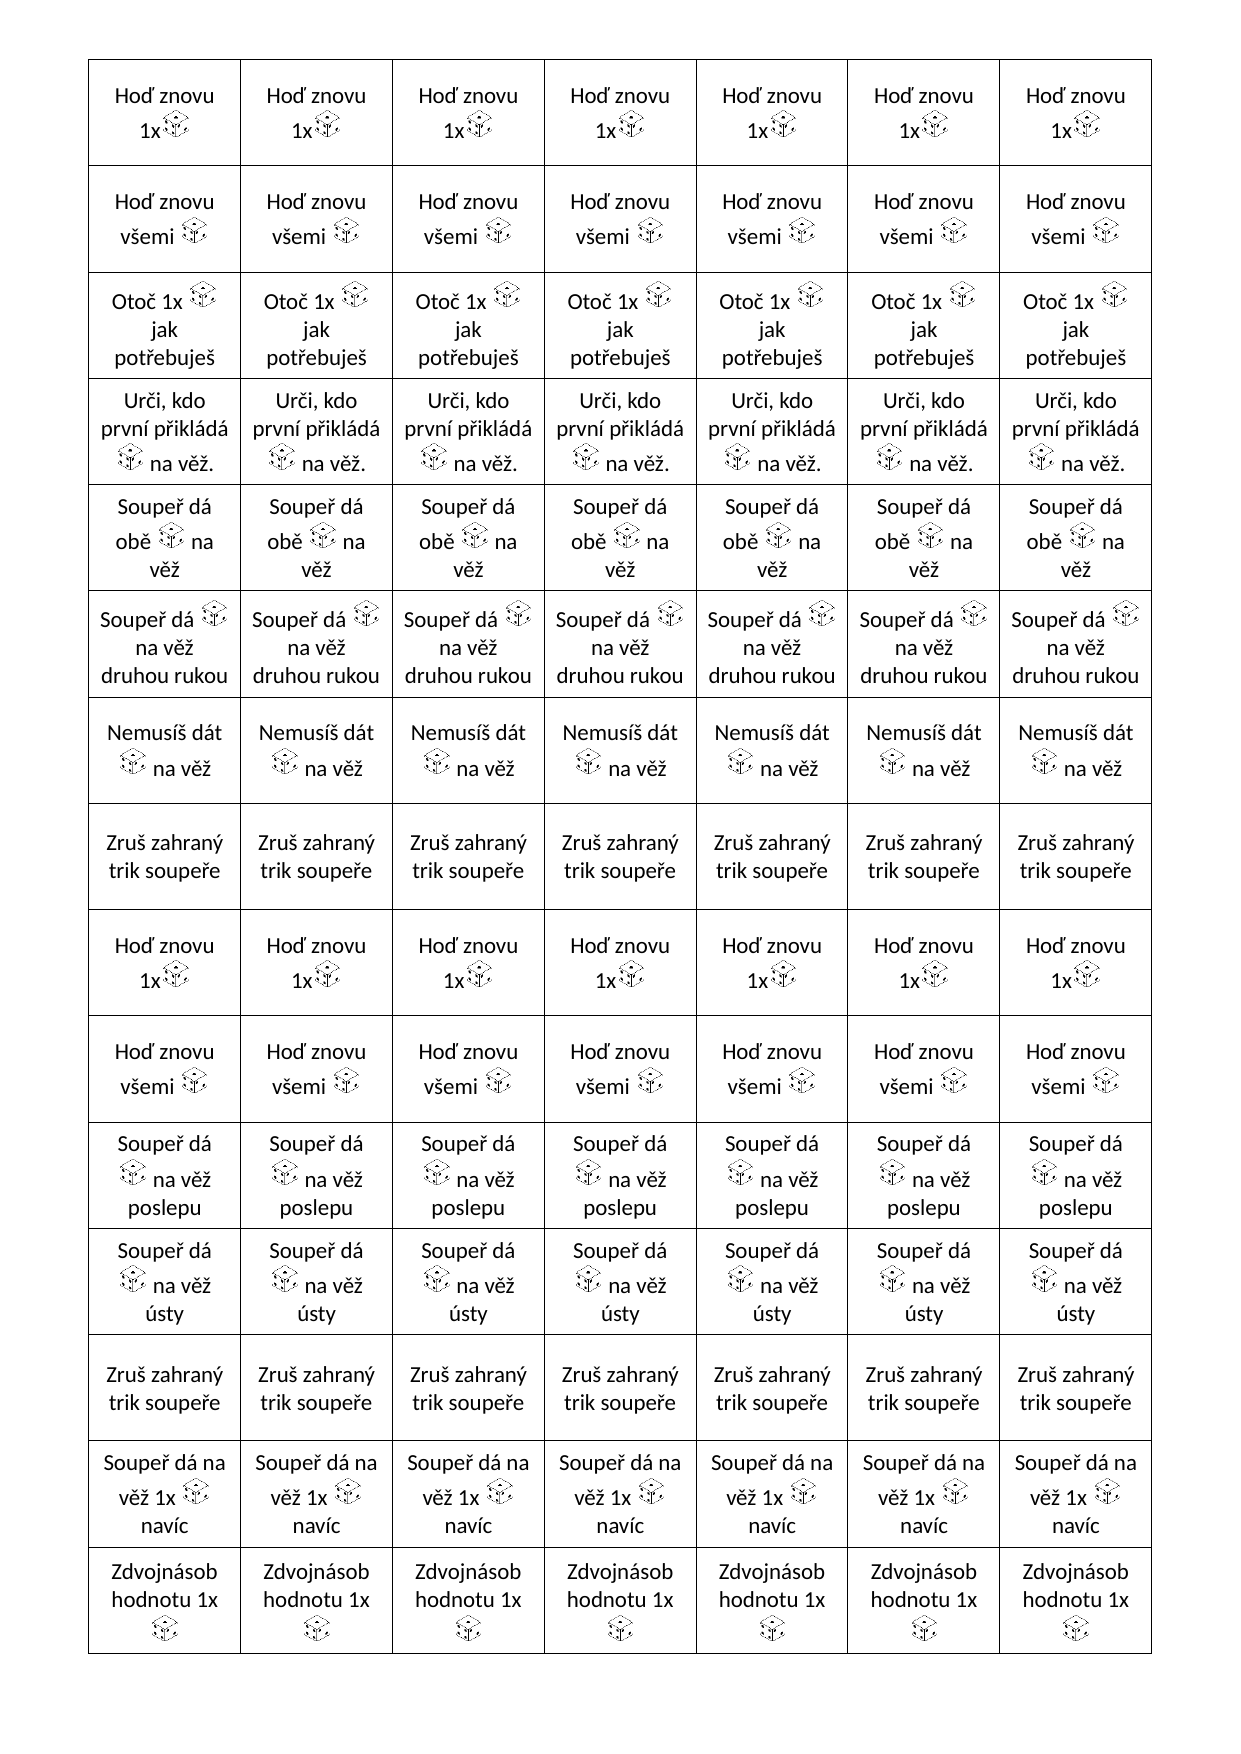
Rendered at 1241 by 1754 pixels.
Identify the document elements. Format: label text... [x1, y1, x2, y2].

table_cell Urči, kdo první přikládá na věž. [393, 379, 544, 484]
table_cell Soupeř dá na věž druhou rukou [241, 591, 392, 697]
table_cell Otoč 1x jak potřebuješ [89, 273, 240, 378]
picture [788, 1476, 818, 1506]
picture [947, 279, 977, 309]
picture [312, 959, 342, 989]
picture [269, 1157, 300, 1187]
picture [725, 1157, 755, 1187]
table_cell Soupeř dá na věž poslepu [89, 1123, 240, 1228]
table_cell Zruš zahraný trik soupeře [697, 804, 847, 909]
table_header Hoď znovu 1x [545, 60, 696, 165]
table_cell Zdvojnásob hodnotu 1x [848, 1548, 999, 1653]
table_cell Soupeř dá na věž ústy [241, 1229, 392, 1334]
picture [877, 1157, 907, 1187]
table_cell Hoď znovu 1x [89, 910, 240, 1015]
picture [187, 279, 218, 309]
picture [1110, 598, 1141, 628]
table_cell Hoď znovu všemi [241, 166, 392, 272]
picture [269, 746, 300, 776]
picture [266, 441, 297, 472]
table_cell Hoď znovu všemi [697, 166, 847, 272]
table_cell Soupeř dá obě na věž [697, 485, 847, 590]
table_cell Soupeř dá na věž druhou rukou [393, 591, 544, 697]
table_cell Zdvojnásob hodnotu 1x [241, 1548, 392, 1653]
table_cell Nemusíš dát na věž [545, 698, 696, 803]
table_cell Otoč 1x jak potřebuješ [848, 273, 999, 378]
picture [605, 1613, 635, 1643]
picture [635, 215, 665, 245]
picture [877, 1263, 907, 1294]
picture [1090, 1065, 1120, 1095]
table_cell Zruš zahraný trik soupeře [89, 804, 240, 909]
picture [1029, 1263, 1059, 1294]
table_header Hoď znovu 1x [848, 60, 999, 165]
picture [464, 109, 494, 139]
picture [616, 109, 646, 139]
picture [636, 1476, 666, 1506]
table_cell Soupeř dá na věž druhou rukou [848, 591, 999, 697]
picture [938, 215, 969, 245]
table_cell Soupeř dá na věž poslepu [393, 1123, 544, 1228]
picture [160, 959, 190, 989]
table_cell Hoď znovu všemi [848, 166, 999, 272]
picture [301, 1613, 332, 1643]
table_cell Soupeř dá na věž 1x navíc [393, 1441, 544, 1547]
picture [1071, 959, 1102, 989]
table_cell Soupeř dá na věž 1x navíc [241, 1441, 392, 1547]
picture [312, 109, 342, 139]
picture [643, 279, 673, 309]
table_cell Soupeř dá na věž druhou rukou [545, 591, 696, 697]
picture [117, 1157, 148, 1187]
picture [763, 520, 793, 550]
picture [757, 1613, 787, 1643]
picture [786, 1065, 817, 1095]
picture [768, 959, 798, 989]
table_cell Hoď znovu 1x [848, 910, 999, 1015]
picture [570, 441, 600, 472]
table_cell Soupeř dá na věž ústy [1000, 1229, 1151, 1334]
table_cell Soupeř dá na věž 1x navíc [697, 1441, 847, 1547]
picture [351, 598, 381, 628]
table_cell Soupeř dá na věž poslepu [545, 1123, 696, 1228]
picture [459, 520, 490, 550]
table_cell Zruš zahraný trik soupeře [89, 1335, 240, 1440]
picture [117, 746, 148, 776]
table_cell Soupeř dá na věž ústy [848, 1229, 999, 1334]
picture [722, 441, 752, 472]
table_header Hoď znovu 1x [393, 60, 544, 165]
picture [958, 598, 989, 628]
table_cell Soupeř dá na věž druhou rukou [1000, 591, 1151, 697]
picture [179, 1065, 209, 1095]
table_cell Nemusíš dát na věž [241, 698, 392, 803]
table_cell Urči, kdo první přikládá na věž. [89, 379, 240, 484]
picture [269, 1263, 300, 1294]
picture [573, 1157, 603, 1187]
picture [307, 520, 338, 550]
picture [938, 1065, 969, 1095]
table_cell Hoď znovu všemi [697, 1016, 847, 1122]
table_cell Otoč 1x jak potřebuješ [697, 273, 847, 378]
table_header Hoď znovu 1x [1000, 60, 1151, 165]
table_cell Hoď znovu všemi [393, 166, 544, 272]
picture [115, 441, 145, 472]
table_cell Soupeř dá na věž 1x navíc [545, 1441, 696, 1547]
table_cell Soupeř dá na věž ústy [545, 1229, 696, 1334]
table_cell Soupeř dá na věž ústy [697, 1229, 847, 1334]
table_cell Soupeř dá na věž poslepu [1000, 1123, 1151, 1228]
table_cell Hoď znovu všemi [545, 166, 696, 272]
table_cell Soupeř dá obě na věž [393, 485, 544, 590]
table_cell Nemusíš dát na věž [89, 698, 240, 803]
picture [786, 215, 817, 245]
picture [332, 1476, 363, 1506]
picture [1071, 109, 1102, 139]
table_header Hoď znovu 1x [89, 60, 240, 165]
picture [1029, 1157, 1059, 1187]
table_cell Soupeř dá obě na věž [89, 485, 240, 590]
table_cell Urči, kdo první přikládá na věž. [1000, 379, 1151, 484]
picture [635, 1065, 665, 1095]
table_cell Hoď znovu všemi [545, 1016, 696, 1122]
table_cell Zruš zahraný trik soupeře [697, 1335, 847, 1440]
table_cell Otoč 1x jak potřebuješ [393, 273, 544, 378]
picture [1029, 746, 1059, 776]
table_cell Soupeř dá obě na věž [545, 485, 696, 590]
table_cell Soupeř dá na věž ústy [89, 1229, 240, 1334]
picture [1090, 215, 1120, 245]
table_cell Soupeř dá na věž poslepu [241, 1123, 392, 1228]
picture [484, 1476, 514, 1506]
table_cell Urči, kdo první přikládá na věž. [848, 379, 999, 484]
table_header Hoď znovu 1x [241, 60, 392, 165]
table_cell Soupeř dá na věž ústy [393, 1229, 544, 1334]
picture [874, 441, 904, 472]
picture [573, 746, 603, 776]
picture [616, 959, 646, 989]
table_cell Hoď znovu 1x [545, 910, 696, 1015]
table_cell Zdvojnásob hodnotu 1x [393, 1548, 544, 1653]
table_cell Nemusíš dát na věž [1000, 698, 1151, 803]
table_cell Zruš zahraný trik soupeře [848, 1335, 999, 1440]
table_cell Hoď znovu 1x [393, 910, 544, 1015]
table_cell Hoď znovu 1x [1000, 910, 1151, 1015]
table_cell Urči, kdo první přikládá na věž. [241, 379, 392, 484]
picture [915, 520, 945, 550]
picture [331, 1065, 361, 1095]
table_cell Hoď znovu 1x [697, 910, 847, 1015]
picture [1026, 441, 1056, 472]
table_cell Nemusíš dát na věž [697, 698, 847, 803]
picture [483, 215, 513, 245]
table_header Hoď znovu 1x [697, 60, 847, 165]
picture [1061, 1613, 1091, 1643]
picture [503, 598, 533, 628]
picture [768, 109, 798, 139]
table_cell Soupeř dá na věž 1x navíc [848, 1441, 999, 1547]
table_cell Zruš zahraný trik soupeře [393, 804, 544, 909]
table_cell Zdvojnásob hodnotu 1x [545, 1548, 696, 1653]
table_cell Urči, kdo první přikládá na věž. [545, 379, 696, 484]
picture [149, 1613, 180, 1643]
picture [1099, 279, 1129, 309]
picture [464, 959, 494, 989]
table_cell Soupeř dá obě na věž [241, 485, 392, 590]
table_cell Hoď znovu všemi [1000, 166, 1151, 272]
table_cell Zruš zahraný trik soupeře [545, 1335, 696, 1440]
picture [453, 1613, 483, 1643]
table_cell Urči, kdo první přikládá na věž. [697, 379, 847, 484]
table_cell Soupeř dá obě na věž [1000, 485, 1151, 590]
picture [339, 279, 370, 309]
picture [940, 1476, 970, 1506]
table_cell Hoď znovu 1x [241, 910, 392, 1015]
picture [117, 1263, 148, 1294]
table_cell Soupeř dá na věž druhou rukou [697, 591, 847, 697]
table_cell Zdvojnásob hodnotu 1x [1000, 1548, 1151, 1653]
table_cell Otoč 1x jak potřebuješ [241, 273, 392, 378]
table_cell Zdvojnásob hodnotu 1x [697, 1548, 847, 1653]
picture [418, 441, 449, 472]
table_cell Otoč 1x jak potřebuješ [545, 273, 696, 378]
table_cell Soupeř dá obě na věž [848, 485, 999, 590]
picture [909, 1613, 939, 1643]
picture [655, 598, 685, 628]
picture [795, 279, 825, 309]
table_cell Otoč 1x jak potřebuješ [1000, 273, 1151, 378]
table_cell Hoď znovu všemi [89, 1016, 240, 1122]
table_cell Soupeř dá na věž 1x navíc [1000, 1441, 1151, 1547]
table_cell Hoď znovu všemi [848, 1016, 999, 1122]
picture [199, 598, 229, 628]
picture [725, 1263, 755, 1294]
picture [160, 109, 190, 139]
table_cell Soupeř dá na věž poslepu [848, 1123, 999, 1228]
table_cell Hoď znovu všemi [393, 1016, 544, 1122]
table_cell Nemusíš dát na věž [393, 698, 544, 803]
table_cell Hoď znovu všemi [241, 1016, 392, 1122]
picture [156, 520, 186, 550]
table_cell Zruš zahraný trik soupeře [241, 1335, 392, 1440]
picture [331, 215, 361, 245]
picture [483, 1065, 513, 1095]
table_cell Zruš zahraný trik soupeře [1000, 1335, 1151, 1440]
table_cell Soupeř dá na věž 1x navíc [89, 1441, 240, 1547]
picture [725, 746, 755, 776]
picture [179, 215, 209, 245]
picture [573, 1263, 603, 1294]
picture [181, 1476, 211, 1506]
picture [877, 746, 907, 776]
picture [807, 598, 837, 628]
table_cell Nemusíš dát na věž [848, 698, 999, 803]
table_cell Hoď znovu všemi [1000, 1016, 1151, 1122]
table_cell Zruš zahraný trik soupeře [545, 804, 696, 909]
table_cell Hoď znovu všemi [89, 166, 240, 272]
picture [920, 959, 950, 989]
picture [421, 1157, 452, 1187]
picture [1092, 1476, 1122, 1506]
picture [611, 520, 642, 550]
picture [920, 109, 950, 139]
picture [421, 746, 452, 776]
table_cell Zruš zahraný trik soupeře [848, 804, 999, 909]
table_cell Zdvojnásob hodnotu 1x [89, 1548, 240, 1653]
table_cell Zruš zahraný trik soupeře [393, 1335, 544, 1440]
picture [491, 279, 522, 309]
table_cell Soupeř dá na věž poslepu [697, 1123, 847, 1228]
picture [1067, 520, 1097, 550]
table_cell Zruš zahraný trik soupeře [241, 804, 392, 909]
table_cell Zruš zahraný trik soupeře [1000, 804, 1151, 909]
picture [421, 1263, 452, 1294]
table_cell Soupeř dá na věž druhou rukou [89, 591, 240, 697]
